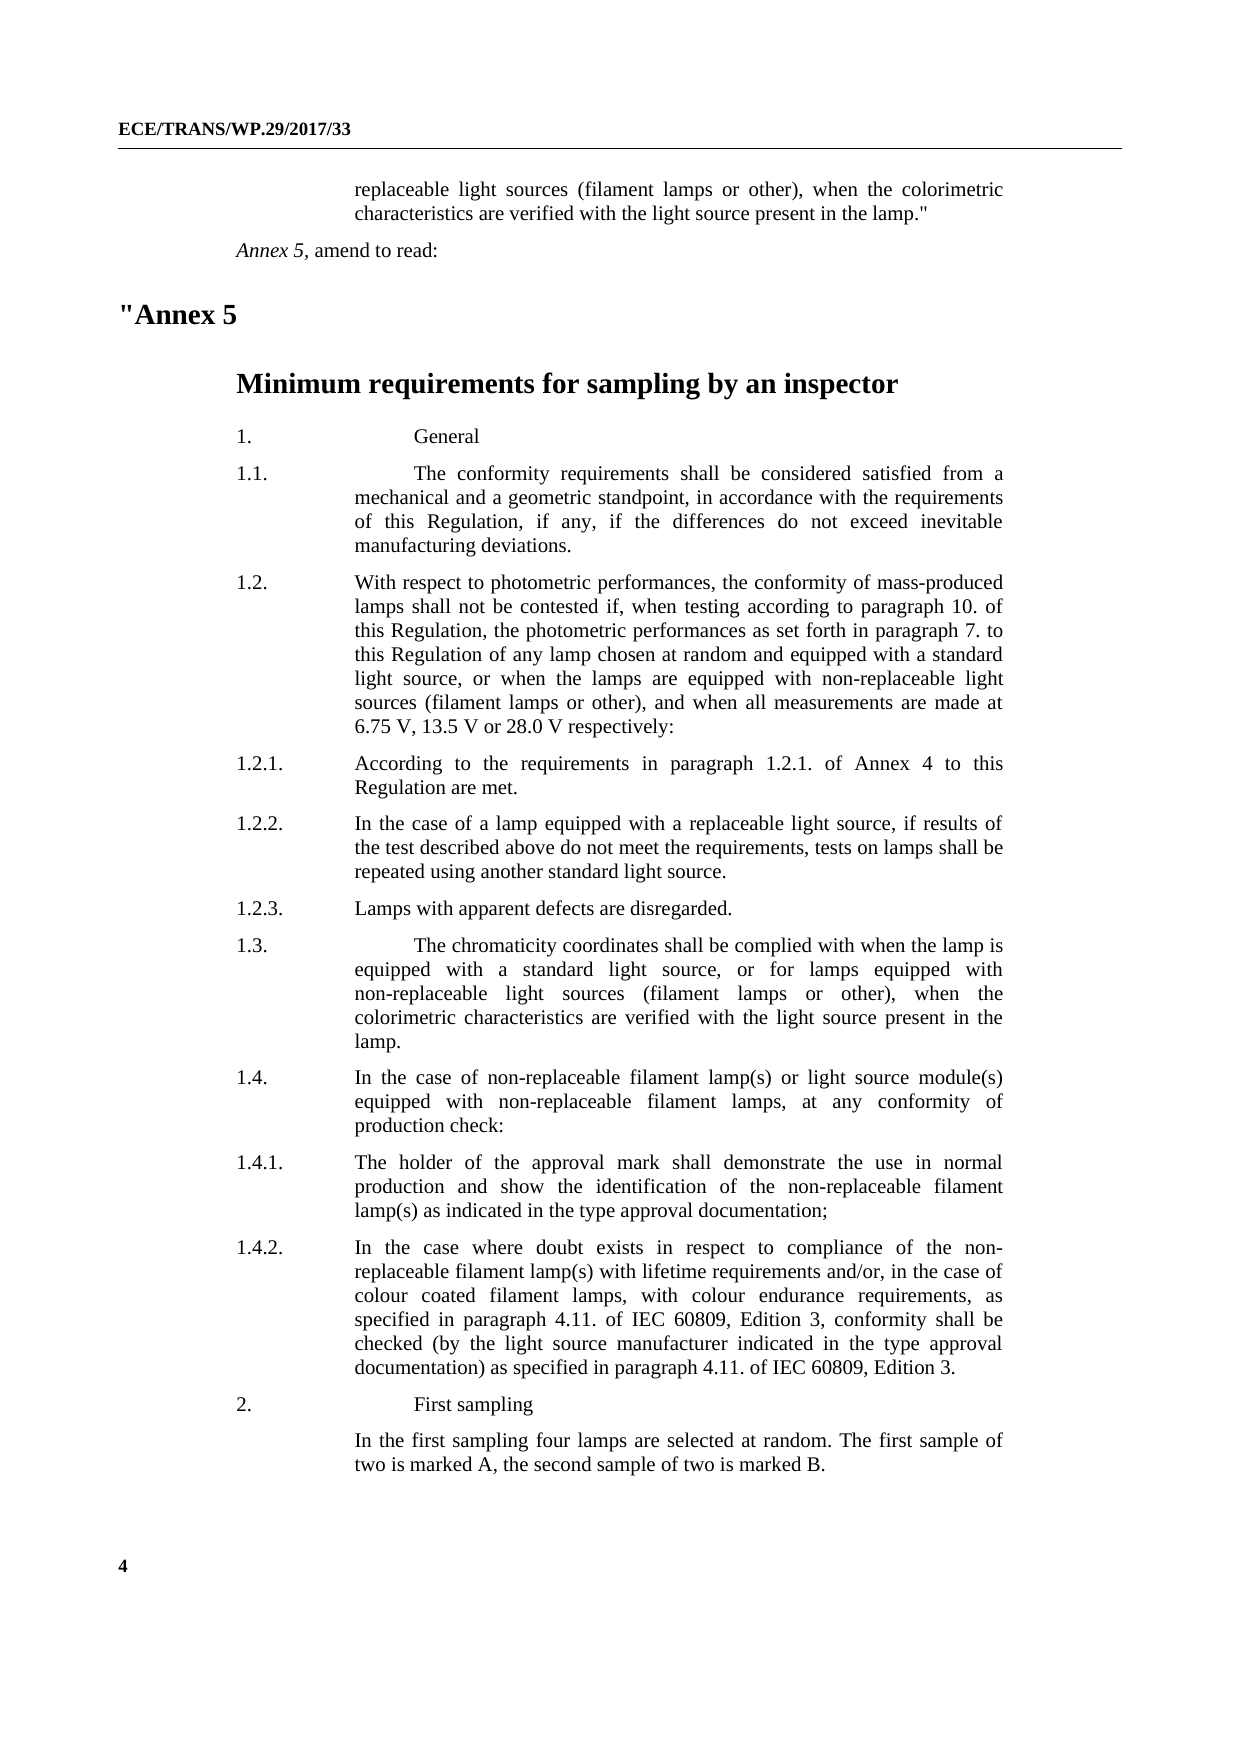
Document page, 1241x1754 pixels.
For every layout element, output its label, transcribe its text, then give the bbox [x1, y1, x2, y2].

text 1.2.3. Lamps with apparent defects are disregarded. [236, 896, 1004, 920]
text 2. First sampling [236, 1392, 1004, 1416]
text 1.4.1. The holder of the approval mark shall demonstrate the use in normal production and show the identification of the non-replaceable filament lamp(s) as indicated in the type approval documentation; [236, 1150, 1004, 1222]
text 1. General [236, 424, 1004, 448]
text 1.1. The conformity requirements shall be considered satisfied from a mechanical and a geometric standpoint, in accordance with the requirements of this Regulation, if any, if the differences do not exceed inevitable manufacturing deviations. [236, 461, 1004, 557]
text 1.3. The chromaticity coordinates shall be complied with when the lamp is equipped with a standard light source, or for lamps equipped with non-replaceable light sources (filament lamps or other), when the colorimetric characteristics are verified with the light source present in the lamp. [236, 932, 1004, 1053]
text Annex 5, amend to read: [236, 238, 1004, 262]
text 1.4.2. In the case where doubt exists in respect to compliance of the non-replaceable filament lamp(s) with lifetime requirements and/or, in the case of colour coated filament lamps, with colour endurance requirements, as specified in paragraph 4.11. of IEC 60809, Edition 3, conformity shall be checked (by the light source manufacturer indicated in the type approval documentation) as specified in paragraph 4.11. of IEC 60809, Edition 3. [236, 1235, 1004, 1379]
text In the first sampling four lamps are selected at random. The first sample of two is marked A, the second sample of two is marked B. [354, 1428, 1004, 1476]
text 1.4. In the case of non-replaceable filament lamp(s) or light source module(s) equipped with non-replaceable filament lamps, at any conformity of production check: [236, 1065, 1004, 1137]
text Minimum requirements for sampling by an inspector [118, 368, 1004, 399]
text 1.2.2. In the case of a lamp equipped with a replaceable light source, if results of the test described above do not meet the requirements, tests on lamps shall be repeated using another standard light source. [236, 811, 1004, 883]
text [236, 177, 1004, 225]
text 1.2. With respect to photometric performances, the conformity of mass-produced lamps shall not be contested if, when testing according to paragraph 10. of this Regulation, the photometric performances as set forth in paragraph 7. to this Regulation of any lamp chosen at random and equipped with a standard light source, or when the lamps are equipped with non-replaceable light sources (filament lamps or other), and when all measurements are made at 6.75 V, 13.5 V or 28.0 V respectively: [236, 570, 1004, 738]
text "Annex 5 [118, 299, 1004, 331]
text 1.2.1. According to the requirements in paragraph 1.2.1. of Annex 4 to this Regulation are met. [236, 751, 1004, 799]
